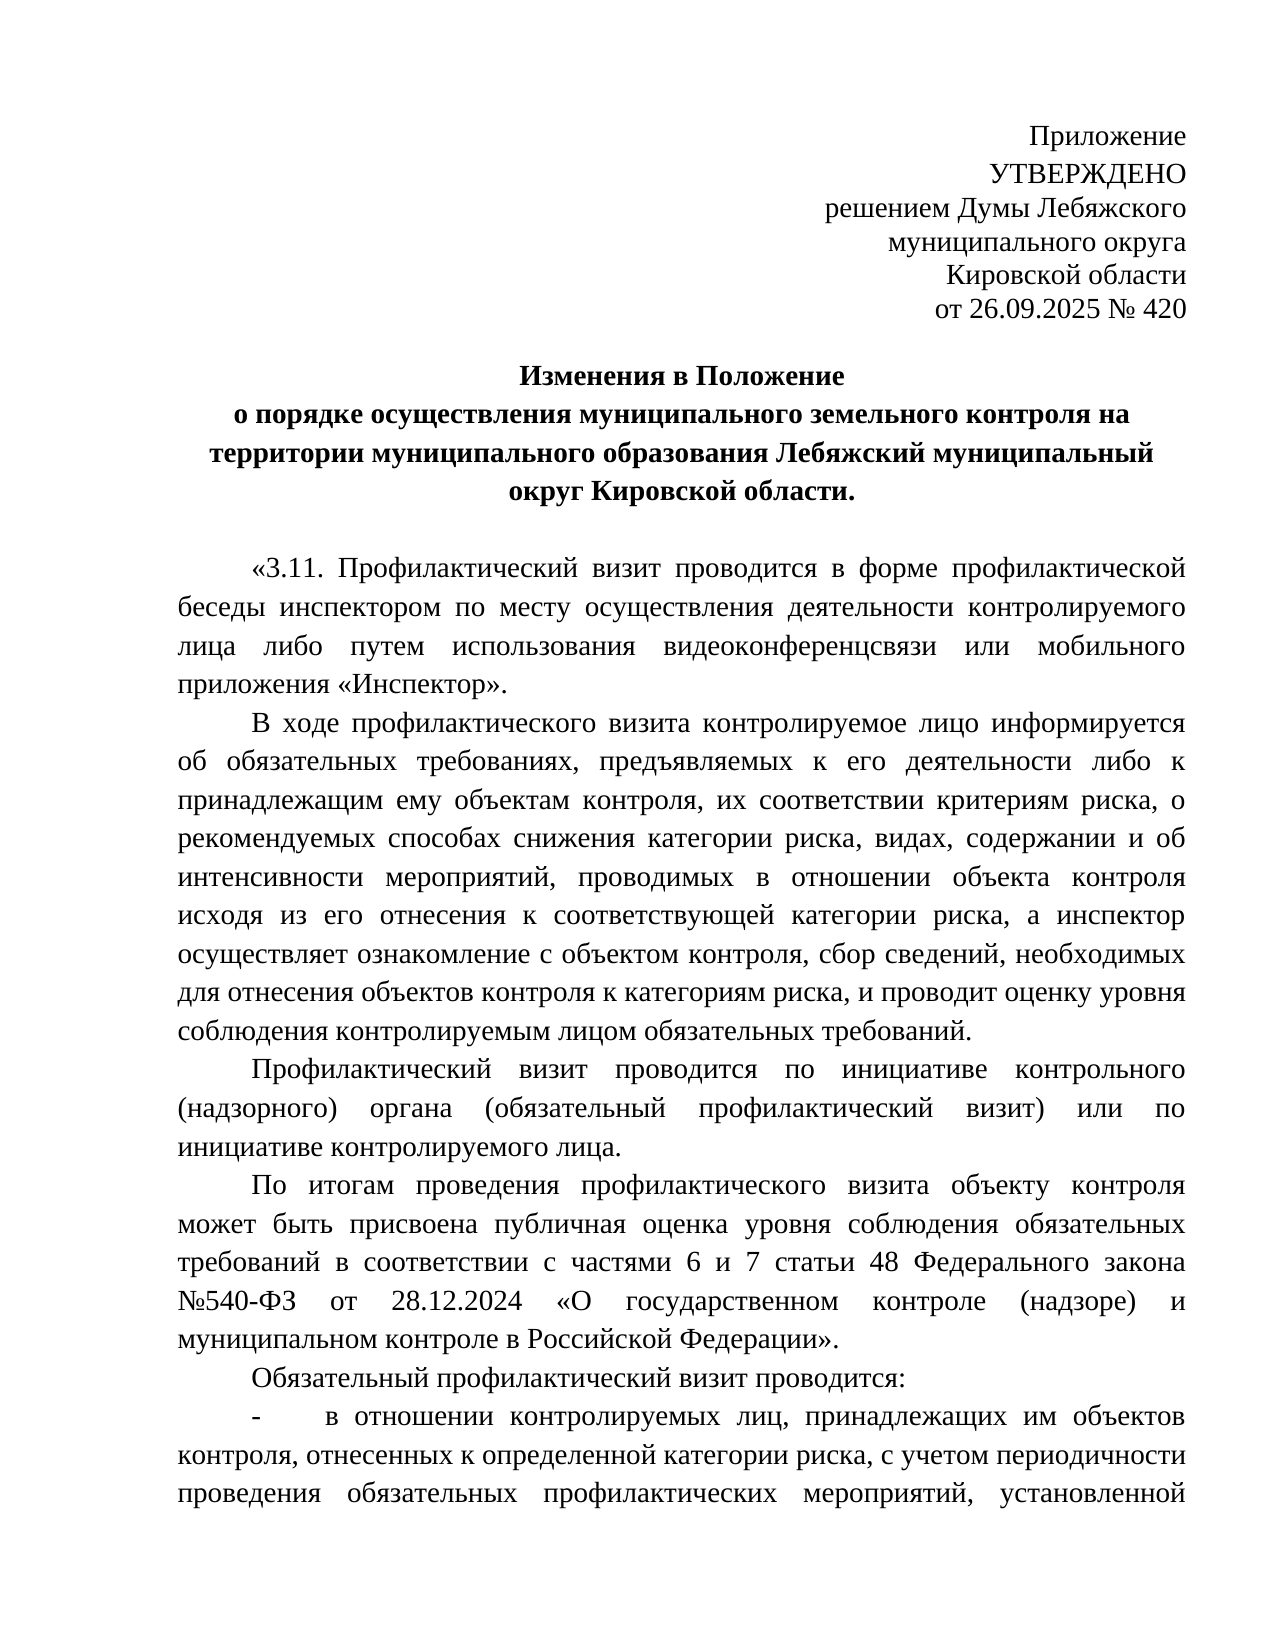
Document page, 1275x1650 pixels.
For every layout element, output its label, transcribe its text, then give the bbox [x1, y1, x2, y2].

text УТВЕРЖДЕНО [177, 157, 1186, 190]
text В ходе профилактического визита контролируемое лицо информируется об обязательных требованиях, предъявляемых к его деятельности либо к принадлежащим ему объектам контроля, их соответствии критериям риска, о рекомендуемых способах снижения категории риска, видах, содержании и об интенсивности мероприятий, проводимых в отношении объекта контроля исходя из его отнесения к соответствующей категории риска, а инспектор осуществляет ознакомление с объектом контроля, сбор сведений, необходимых для отнесения объектов контроля к категориям риска, и проводит оценку уровня соблюдения контролируемым лицом обязательных требований. [177, 705, 1186, 1047]
text муниципального округа [177, 224, 1186, 257]
text «3.11. Профилактический визит проводится в форме профилактической беседы инспектором по месту осуществления деятельности контролируемого лица либо путем использования видеоконференцсвязи или мобильного приложения «Инспектор». [177, 551, 1186, 700]
text о порядке осуществления муниципального земельного контроля на территории муниципального образования Лебяжский муниципальный округ Кировской области. [177, 396, 1186, 507]
text По итогам проведения профилактического визита объекту контроля может быть присвоена публичная оценка уровня соблюдения обязательных требований в соответствии с частями 6 и 7 статьи 48 Федерального закона №540-ФЗ от 28.12.2024 «О государственном контроле (надзоре) и муниципальном контроле в Российской Федерации». [177, 1167, 1186, 1355]
text Изменения в Положение [177, 358, 1186, 391]
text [177, 1398, 1186, 1509]
text от 26.09.2025 № 420 [177, 291, 1186, 324]
text Обязательный профилактический визит проводится: [177, 1360, 1186, 1393]
text Кировской области [177, 257, 1186, 291]
text Профилактический визит проводится по инициативе контрольного (надзорного) органа (обязательный профилактический визит) или по инициативе контролируемого лица. [177, 1052, 1186, 1162]
text решением Думы Лебяжского [177, 190, 1186, 224]
text Приложение [177, 118, 1186, 152]
